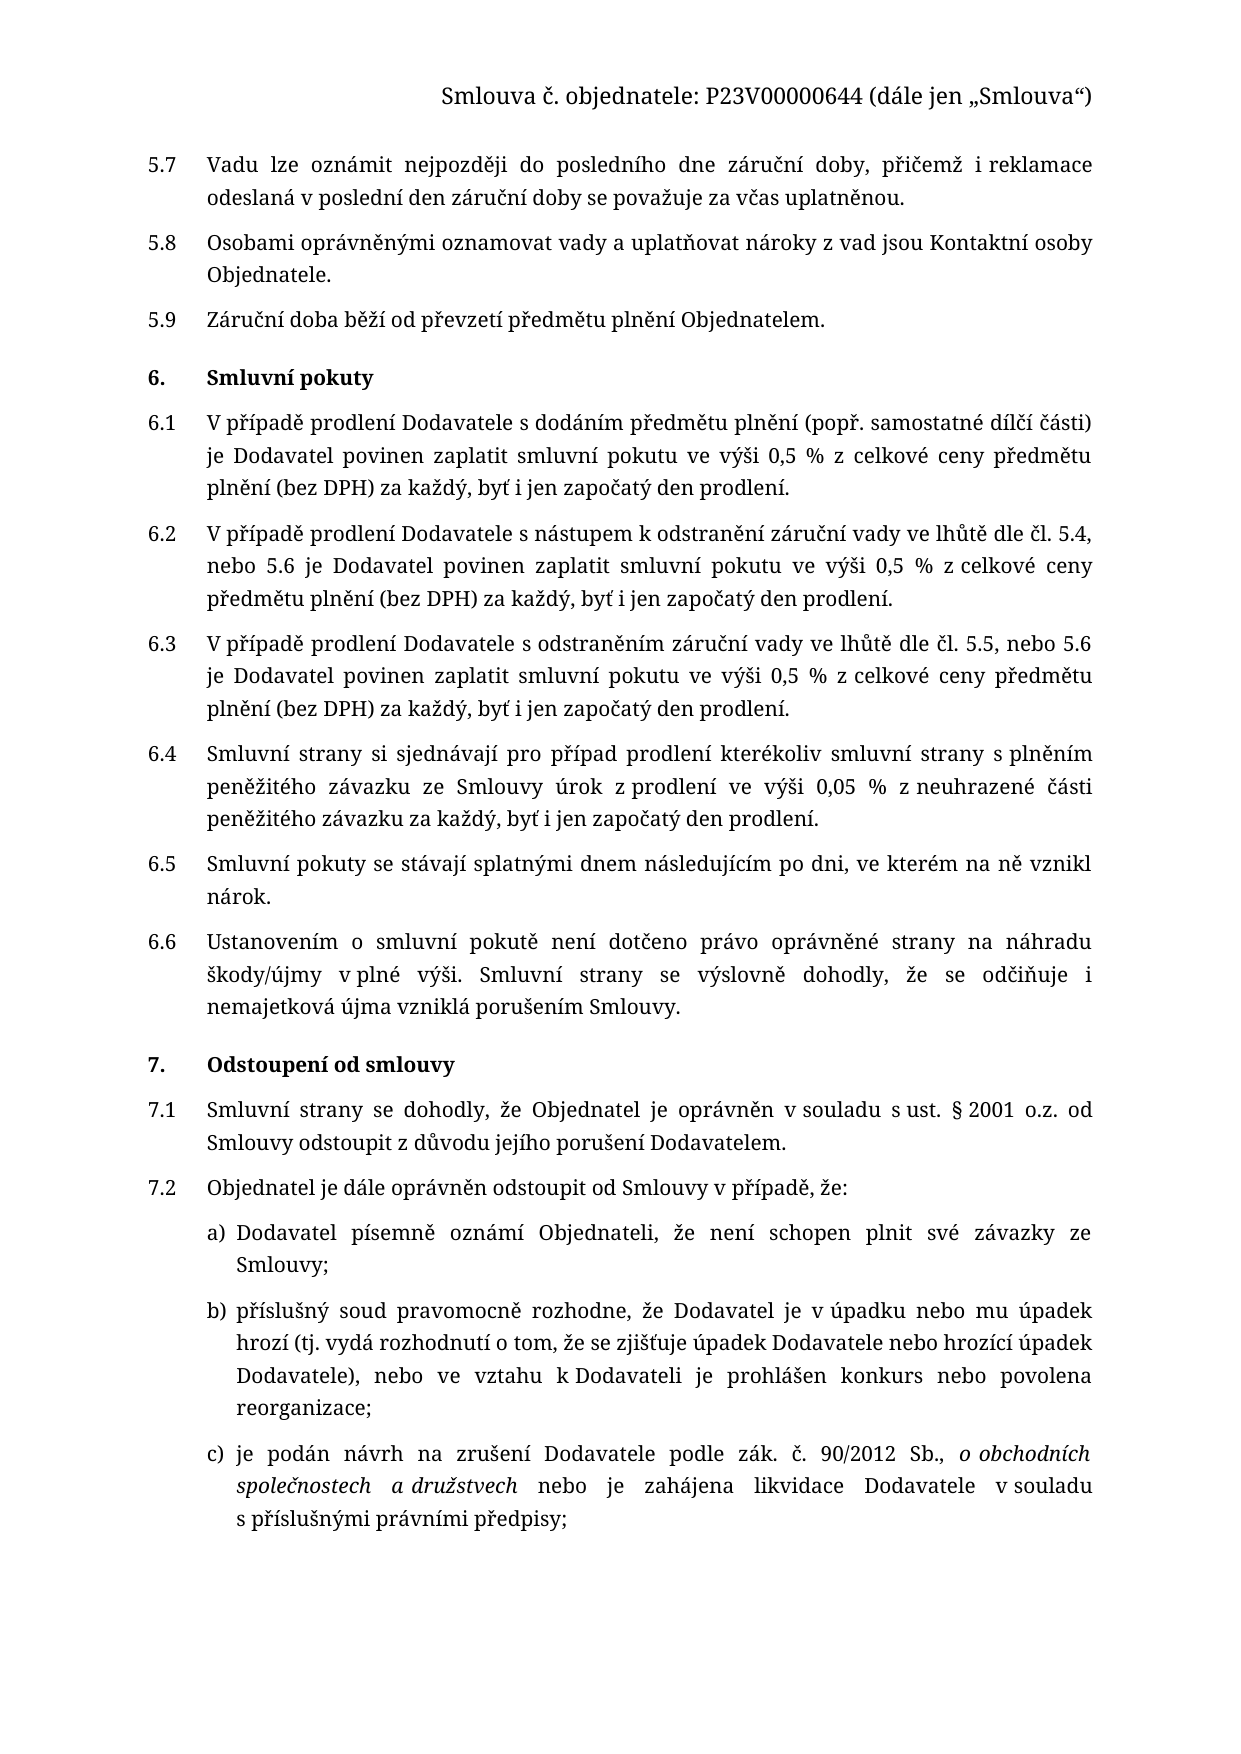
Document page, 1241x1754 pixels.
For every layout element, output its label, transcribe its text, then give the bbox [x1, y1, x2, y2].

list je podán návrh na zrušení Dodavatele podle zák. č. 90/2012 Sb., o obchodních společnostech a družstvech nebo je zahájena likvidace Dodavatele v souladu s příslušnými právními předpisy; [207, 1439, 1093, 1532]
list příslušný soud pravomocně rozhodne, že Dodavatel je v úpadku nebo mu úpadek hrozí (tj. vydá rozhodnutí o tom, že se zjišťuje úpadek Dodavatele nebo hrozící úpadek Dodavatele), nebo ve vztahu k Dodavateli je prohlášen konkurs nebo povolena reorganizace; [207, 1296, 1093, 1422]
list Dodavatel písemně oznámí Objednateli, že není schopen plnit své závazky ze Smlouvy; [207, 1218, 1093, 1279]
list V případě prodlení Dodavatele s dodáním předmětu plnění (popř. samostatné dílčí části) je Dodavatel povinen zaplatit smluvní pokutu ve výši 0,5 % z celkové ceny předmětu plnění (bez DPH) za každý, byť i jen započatý den prodlení. [148, 408, 1093, 502]
list Záruční doba běží od převzetí předmětu plnění Objednatelem. [148, 306, 1093, 334]
list Objednatel je dále oprávněn odstoupit od Smlouvy v případě, že: [148, 1173, 1093, 1201]
list Smluvní strany si sjednávají pro případ prodlení kterékoliv smluvní strany s plněním peněžitého závazku ze Smlouvy úrok z prodlení ve výši 0,05 % z neuhrazené části peněžitého závazku za každý, byť i jen započatý den prodlení. [148, 739, 1093, 833]
list Smluvní pokuty [148, 363, 1093, 392]
list Odstoupení od smlouvy [148, 1050, 1093, 1078]
list Osobami oprávněnými oznamovat vady a uplatňovat nároky z vad jsou Kontaktní osoby Objednatele. [148, 228, 1093, 289]
list Smluvní strany se dohodly, že Objednatel je oprávněn v souladu s ust. § 2001 o.z. od Smlouvy odstoupit z důvodu jejího porušení Dodavatelem. [148, 1095, 1093, 1156]
list Vadu lze oznámit nejpozději do posledního dne záruční doby, přičemž i reklamace odeslaná v poslední den záruční doby se považuje za včas uplatněnou. [148, 150, 1093, 211]
list V případě prodlení Dodavatele s nástupem k odstranění záruční vady ve lhůtě dle čl. 5.4, nebo 5.6 je Dodavatel povinen zaplatit smluvní pokutu ve výši 0,5 % z celkové ceny předmětu plnění (bez DPH) za každý, byť i jen započatý den prodlení. [148, 519, 1093, 612]
list V případě prodlení Dodavatele s odstraněním záruční vady ve lhůtě dle čl. 5.5, nebo 5.6 je Dodavatel povinen zaplatit smluvní pokutu ve výši 0,5 % z celkové ceny předmětu plnění (bez DPH) za každý, byť i jen započatý den prodlení. [148, 629, 1093, 723]
list Smluvní pokuty se stávají splatnými dnem následujícím po dni, ve kterém na ně vznikl nárok. [148, 849, 1093, 911]
list Ustanovením o smluvní pokutě není dotčeno právo oprávněné strany na náhradu škody/újmy v plné výši. Smluvní strany se výslovně dohodly, že se odčiňuje i nemajetková újma vzniklá porušením Smlouvy. [148, 927, 1093, 1021]
